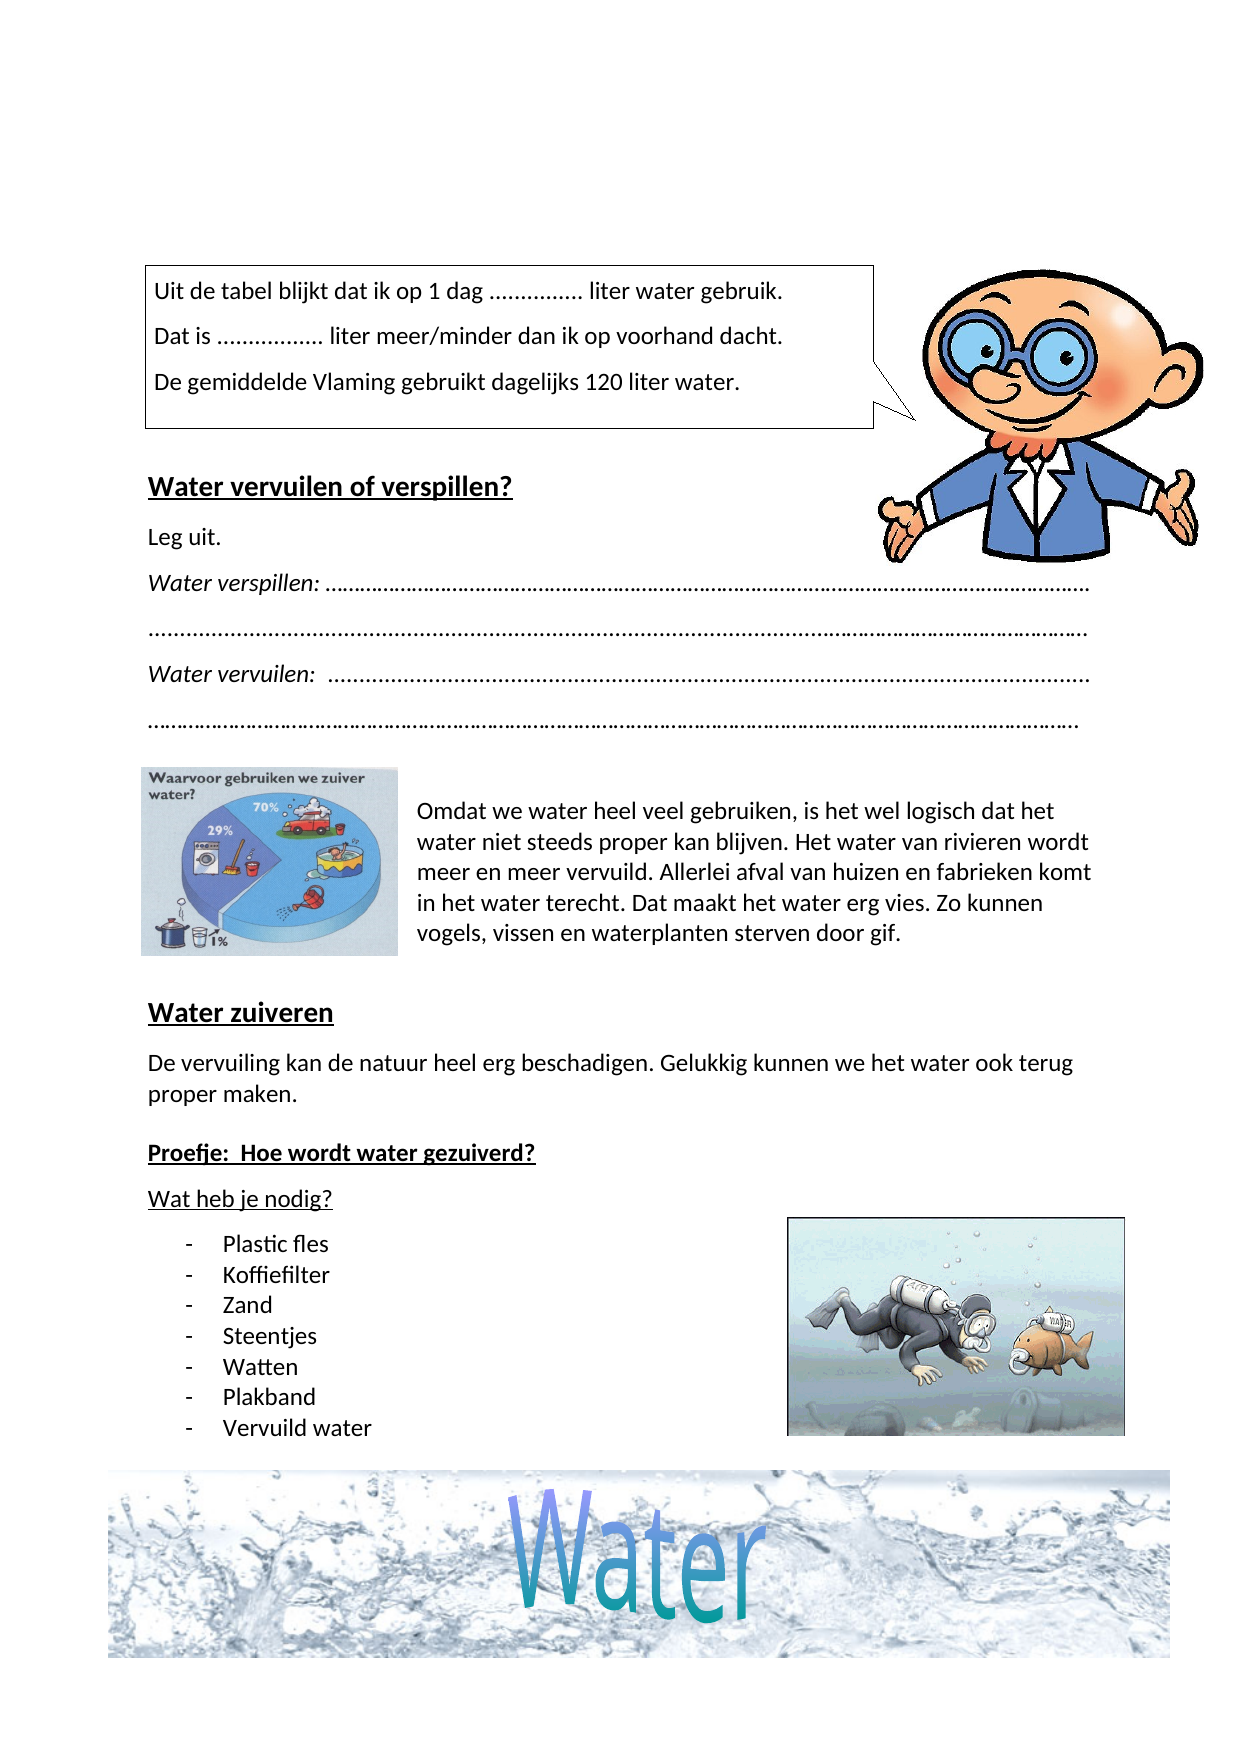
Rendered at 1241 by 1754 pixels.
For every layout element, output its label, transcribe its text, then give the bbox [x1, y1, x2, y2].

text Water verspillen: ……………………………………………………………………………………………………………………. [148, 567, 1093, 597]
text ……………………………………………………………………………………………………………………………………………… [148, 704, 1093, 734]
text ............................................................................................................……………………………………… [148, 613, 1093, 643]
list Zand [185, 1289, 1093, 1320]
text Omdat we water heel veel gebruiken, is het wel logisch dat het water niet steeds proper kan blijven. Het water van rivieren wordt meer en meer vervuild. Allerlei afval van huizen en fabrieken komt in het water terecht. Dat maakt het water erg vies. Zo kunnen vogels, vissen en waterplanten sterven door gif. [398, 796, 1093, 948]
picture [776, 1217, 1136, 1436]
text Leg uit. [148, 521, 1093, 552]
text De vervuiling kan de natuur heel erg beschadigen. Gelukkig kunnen we het water ook terug proper maken. [148, 1047, 1093, 1137]
list Plastic fles [185, 1228, 1093, 1259]
text Water vervuilen of verspillen? [148, 468, 1093, 503]
picture [141, 767, 398, 956]
text Water zuiveren [148, 994, 1093, 1029]
list Vervuild water [185, 1412, 1093, 1442]
list Koffiefilter [185, 1259, 1093, 1289]
list Plakband [185, 1381, 1093, 1412]
picture [108, 1470, 1170, 1658]
list Watten [185, 1351, 1093, 1381]
list Steentjes [185, 1320, 1093, 1351]
text Proefje: Hoe wordt water gezuiverd? [148, 1137, 1093, 1168]
text Wat heb je nodig? [148, 1183, 1093, 1213]
text Water vervuilen: ......................................................................................................................... [148, 658, 1093, 689]
picture [875, 264, 1204, 566]
